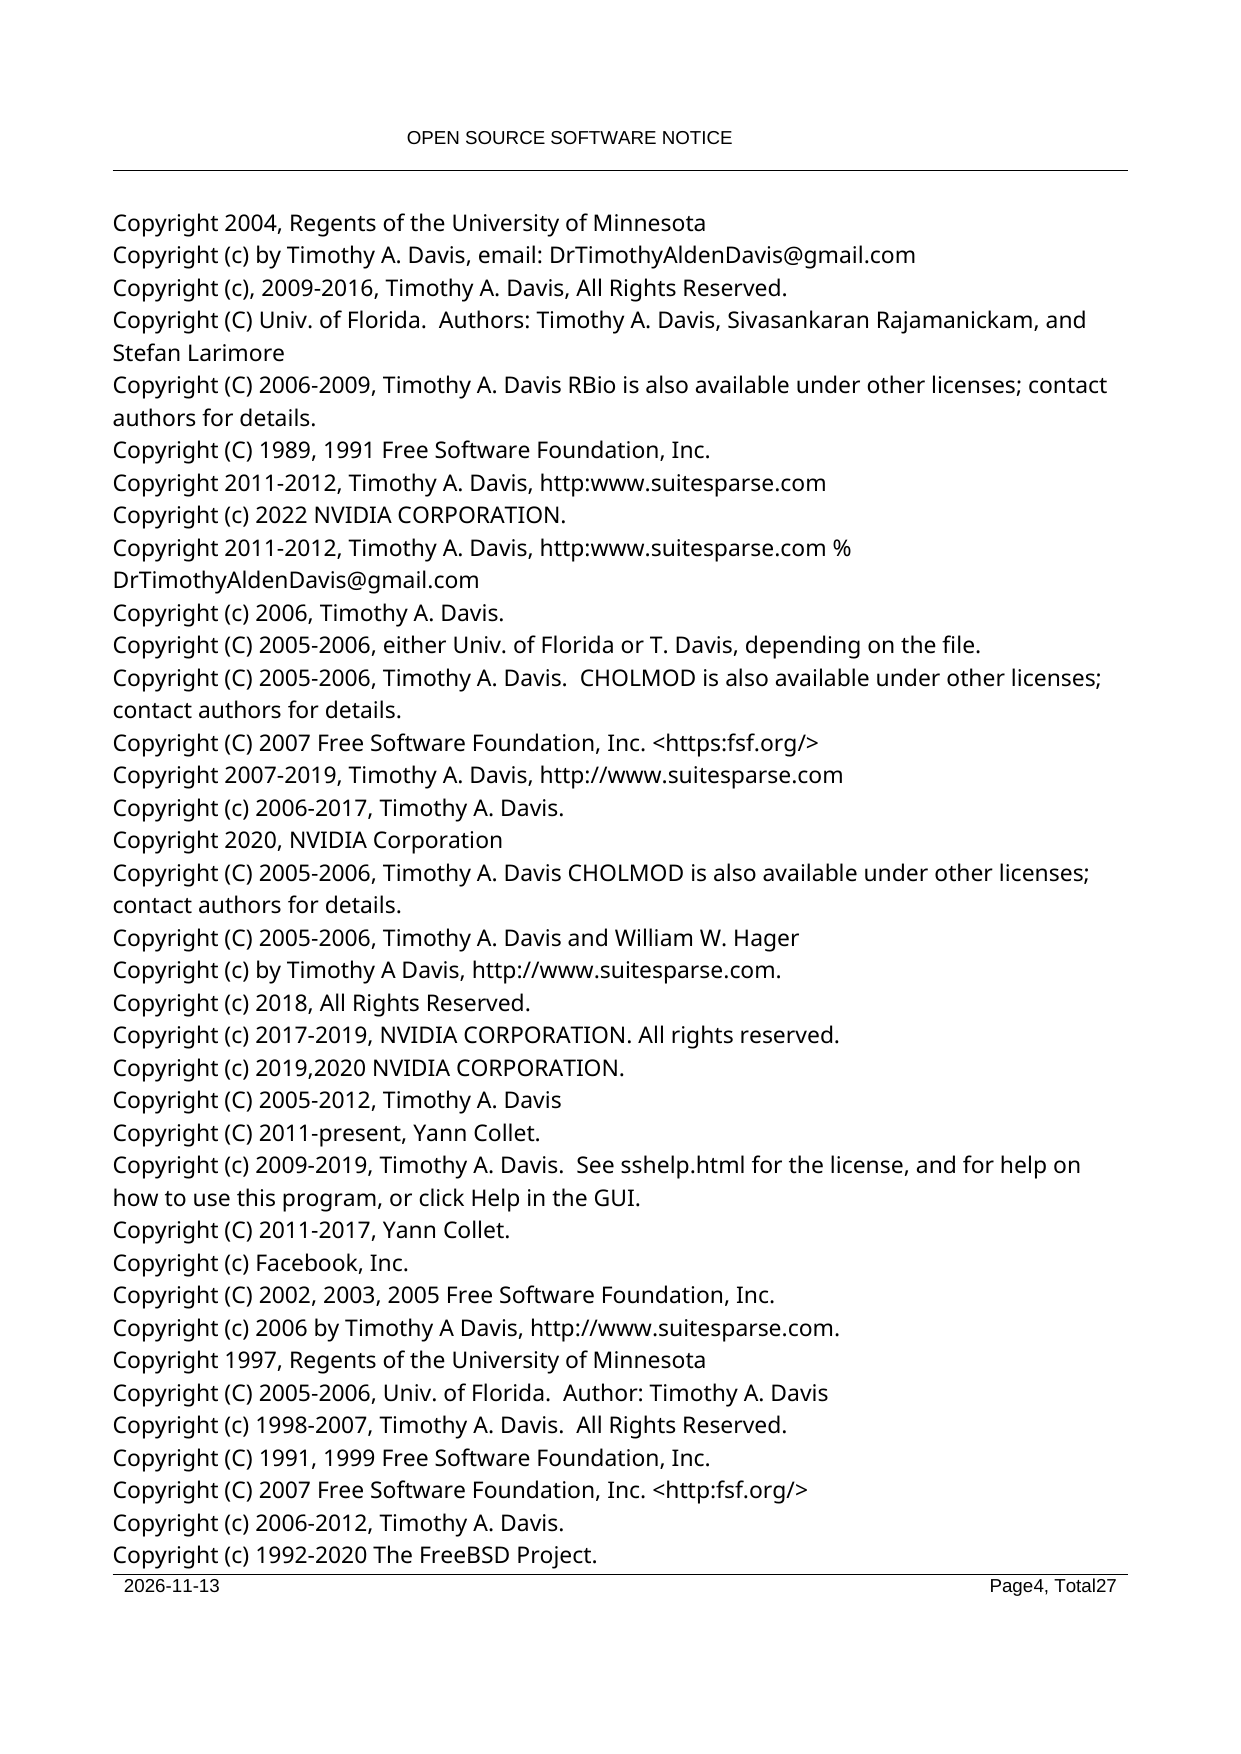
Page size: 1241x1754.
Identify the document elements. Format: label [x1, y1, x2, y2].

text [112, 206, 1128, 1571]
